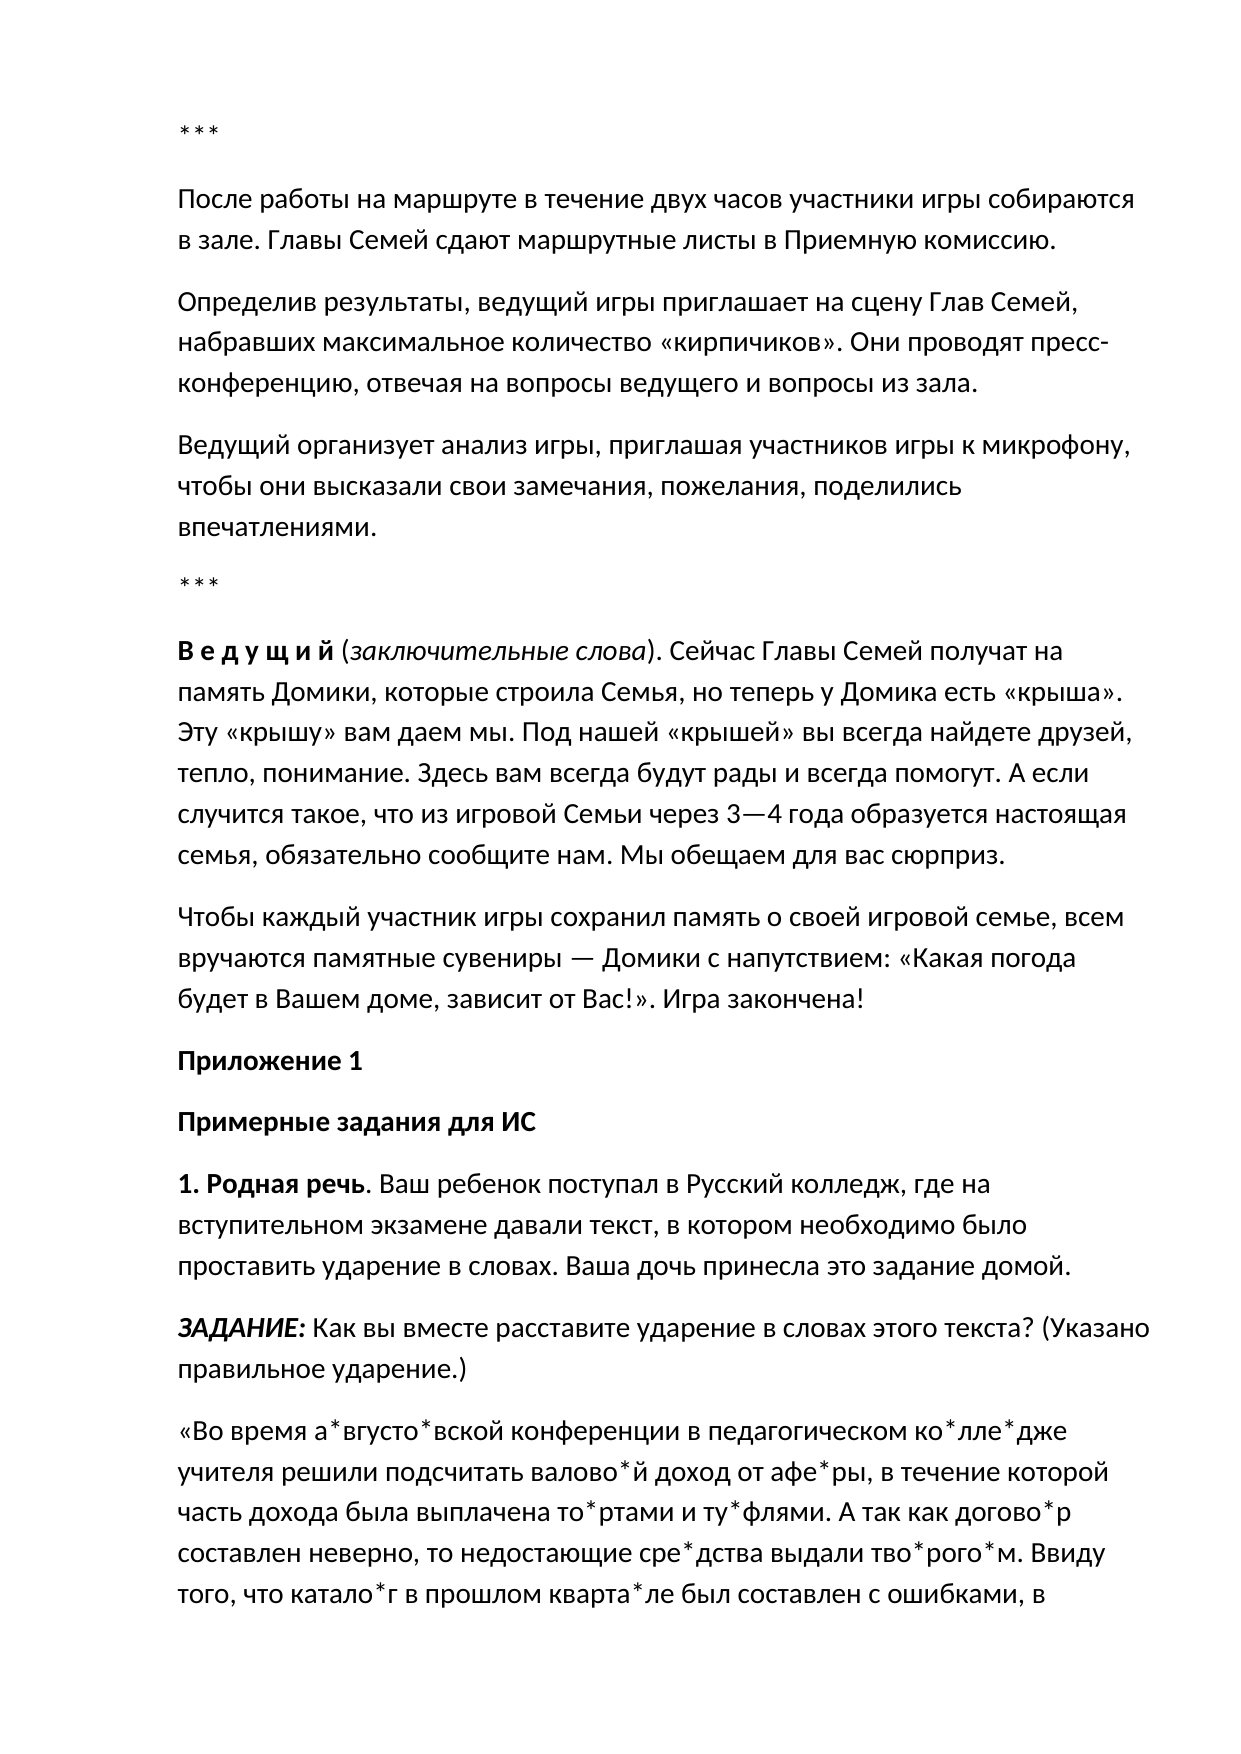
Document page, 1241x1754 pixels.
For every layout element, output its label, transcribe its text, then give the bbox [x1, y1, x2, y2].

text В е д у щ и й (заключительные слова). Сейчас Главы Семей получат на память Домики, которые строила Семья, но теперь у Домика есть «крыша». Эту «крышу» вам даем мы. Под нашей «крышей» вы всегда найдете друзей, тепло, понимание. Здесь вам всегда будут рады и всегда помогут. А если случится такое, что из игровой Семьи через 3—4 года образуется настоящая семья, обязательно сообщите нам. Мы обещаем для вас сюрприз. [177, 632, 1152, 872]
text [177, 1412, 1152, 1611]
text Ведущий организует анализ игры, приглашая участников игры к микрофону, чтобы они высказали свои замечания, пожелания, поделились впечатлениями. [177, 426, 1152, 544]
text *** [177, 570, 1152, 606]
text ЗАДАНИЕ: Как вы вместе расставите ударение в словах этого текста? (Указано правильное ударение.) [177, 1309, 1152, 1386]
text 1. Родная речь. Ваш ребенок поступал в Русский колледж, где на вступительном экзамене давали текст, в котором необходимо было проставить ударение в словах. Ваша дочь принесла это задание домой. [177, 1165, 1152, 1283]
text *** [177, 118, 1152, 154]
text Чтобы каждый участник игры сохранил память о своей игровой семье, всем вручаются памятные сувениры — Домики с напутствием: «Какая погода будет в Вашем доме, зависит от Вас!». Игра закончена! [177, 898, 1152, 1016]
text Примерные задания для ИС [177, 1103, 1152, 1139]
text После работы на маршруте в течение двух часов участники игры собираются в зале. Главы Семей сдают маршрутные листы в Приемную комиссию. [177, 180, 1152, 256]
text Приложение 1 [177, 1042, 1152, 1077]
text Определив результаты, ведущий игры приглашает на сцену Глав Семей, набравших максимальное количество «кирпичиков». Они проводят пресс-конференцию, отвечая на вопросы ведущего и вопросы из зала. [177, 283, 1152, 400]
